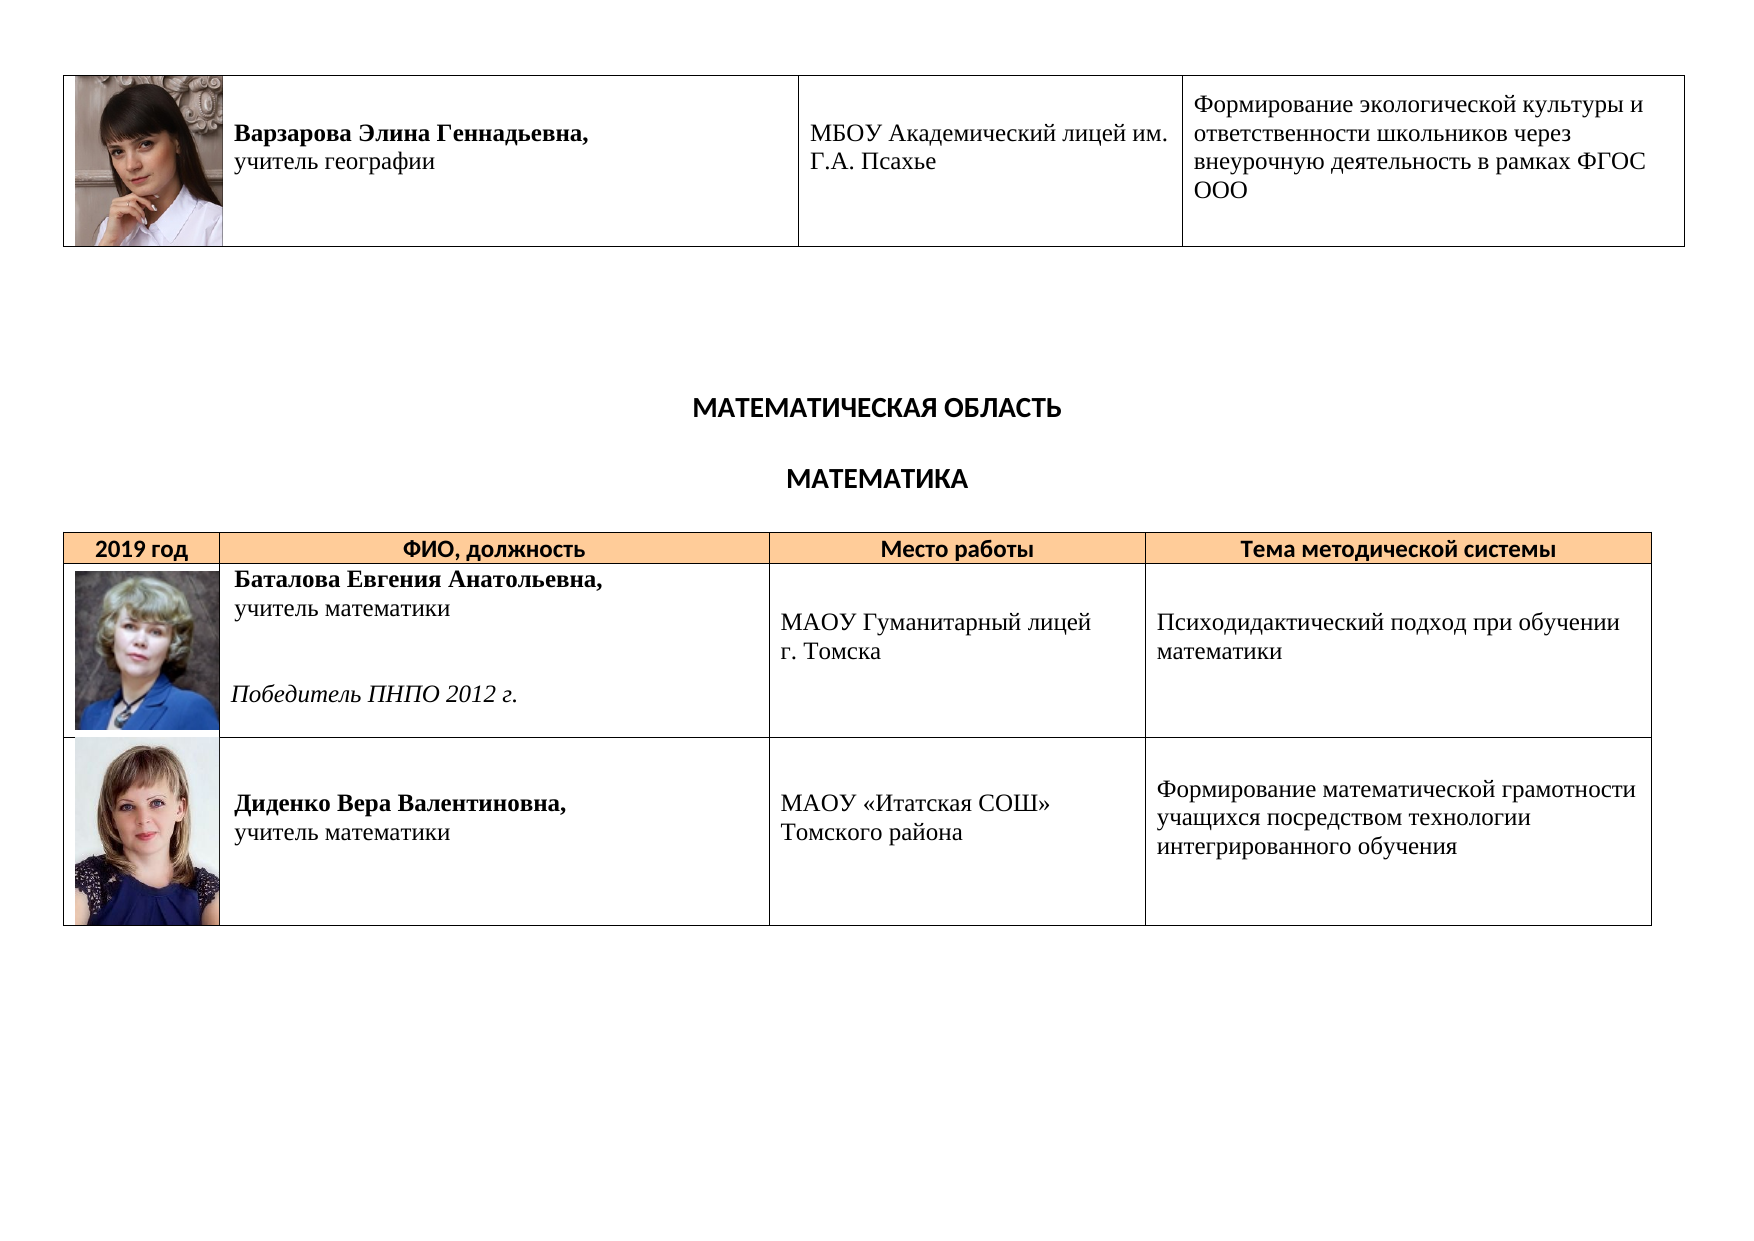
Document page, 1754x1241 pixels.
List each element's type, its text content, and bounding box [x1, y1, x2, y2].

table_header Тема методической системы [1146, 533, 1651, 563]
text МАТЕМАТИКА [75, 460, 1679, 496]
table_cell МАОУ Гуманитарный лицей г. Томска [770, 564, 1145, 737]
table_cell [64, 564, 219, 737]
table_cell МАОУ «Итатская СОШ» Томского района [770, 738, 1145, 924]
table_cell Формирование математической грамотности учащихся посредством технологии интегрированного обучения [1146, 738, 1651, 924]
picture [75, 76, 223, 246]
table_cell Диденко Вера Валентиновна, учитель математики [220, 738, 769, 924]
picture [75, 571, 220, 730]
table_cell Варзарова Элина Геннадьевна, учитель географии [223, 76, 798, 246]
table_header 2019 год [64, 533, 219, 563]
table_cell МБОУ Академический лицей им. Г.А. Псахье [799, 76, 1182, 246]
table_header ФИО, должность [220, 533, 769, 563]
picture [75, 737, 220, 925]
table_header Место работы [770, 533, 1145, 563]
table_cell [64, 738, 75, 924]
table_cell Психодидактический подход при обучении математики [1146, 564, 1651, 737]
text МАТЕМАТИЧЕСКАЯ ОБЛАСТЬ [75, 389, 1679, 425]
table_cell [64, 76, 75, 246]
table_cell Формирование экологической культуры и ответственности школьников через внеурочную деятельность в рамках ФГОС ООО [1183, 76, 1684, 246]
table_cell Баталова Евгения Анатольевна, учитель математики Победитель ПНПО 2012 г. [220, 564, 769, 737]
